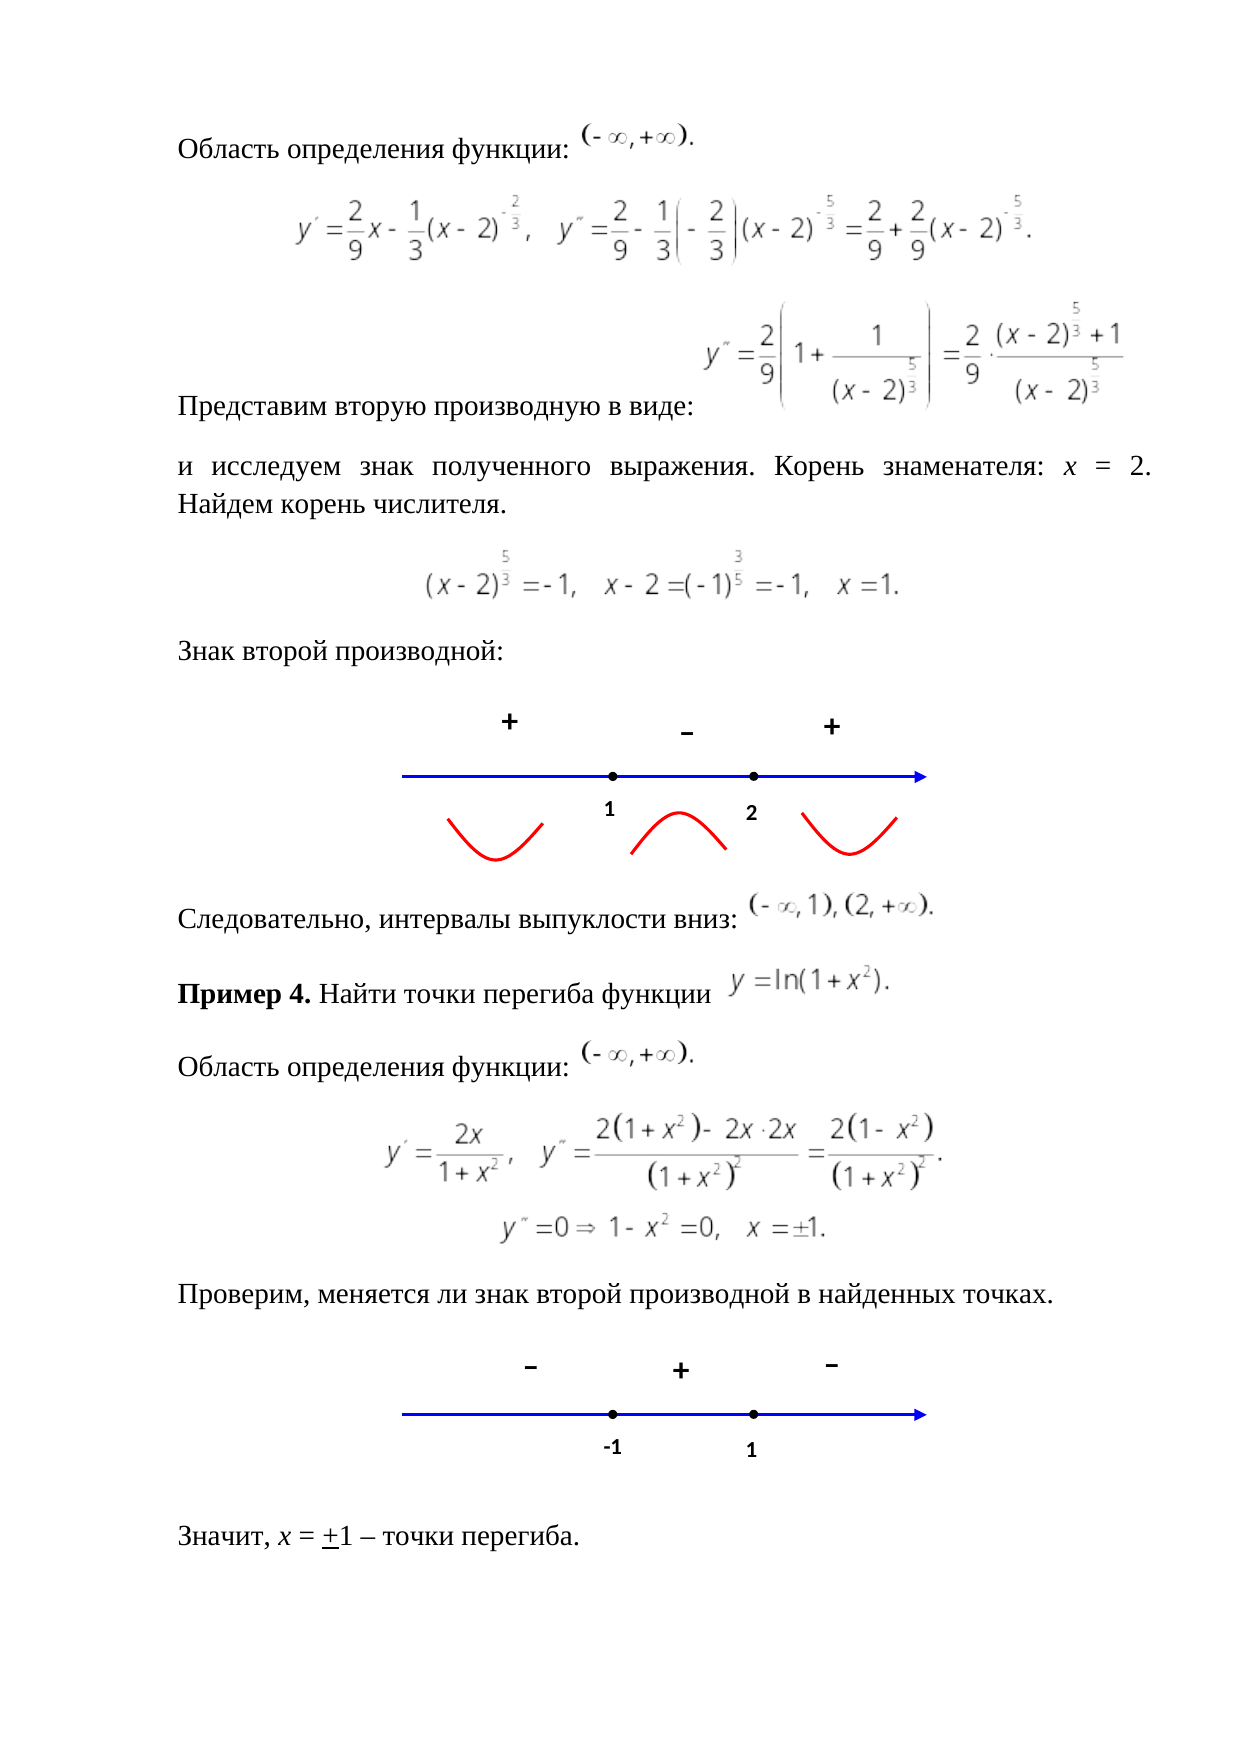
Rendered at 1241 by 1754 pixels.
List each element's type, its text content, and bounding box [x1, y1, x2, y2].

text Следовательно, интервалы выпуклости вниз: [177, 887, 1152, 934]
text и исследуем знак полученного выражения. Корень знаменателя: х = 2. Найдем корень числителя. [177, 448, 1152, 520]
text Значит, х = +1 – точки перегиба. [177, 1518, 1152, 1552]
text Область определения функции: [177, 118, 1152, 165]
text Проверим, меняется ли знак второй производной в найденных точках. [177, 1276, 1152, 1309]
text Область определения функции: [177, 1036, 1152, 1083]
text Представим вторую производную в виде: [177, 296, 1152, 422]
text Пример 4. Найти точки перегиба функции [177, 960, 1152, 1010]
text Знак второй производной: [177, 633, 1152, 667]
